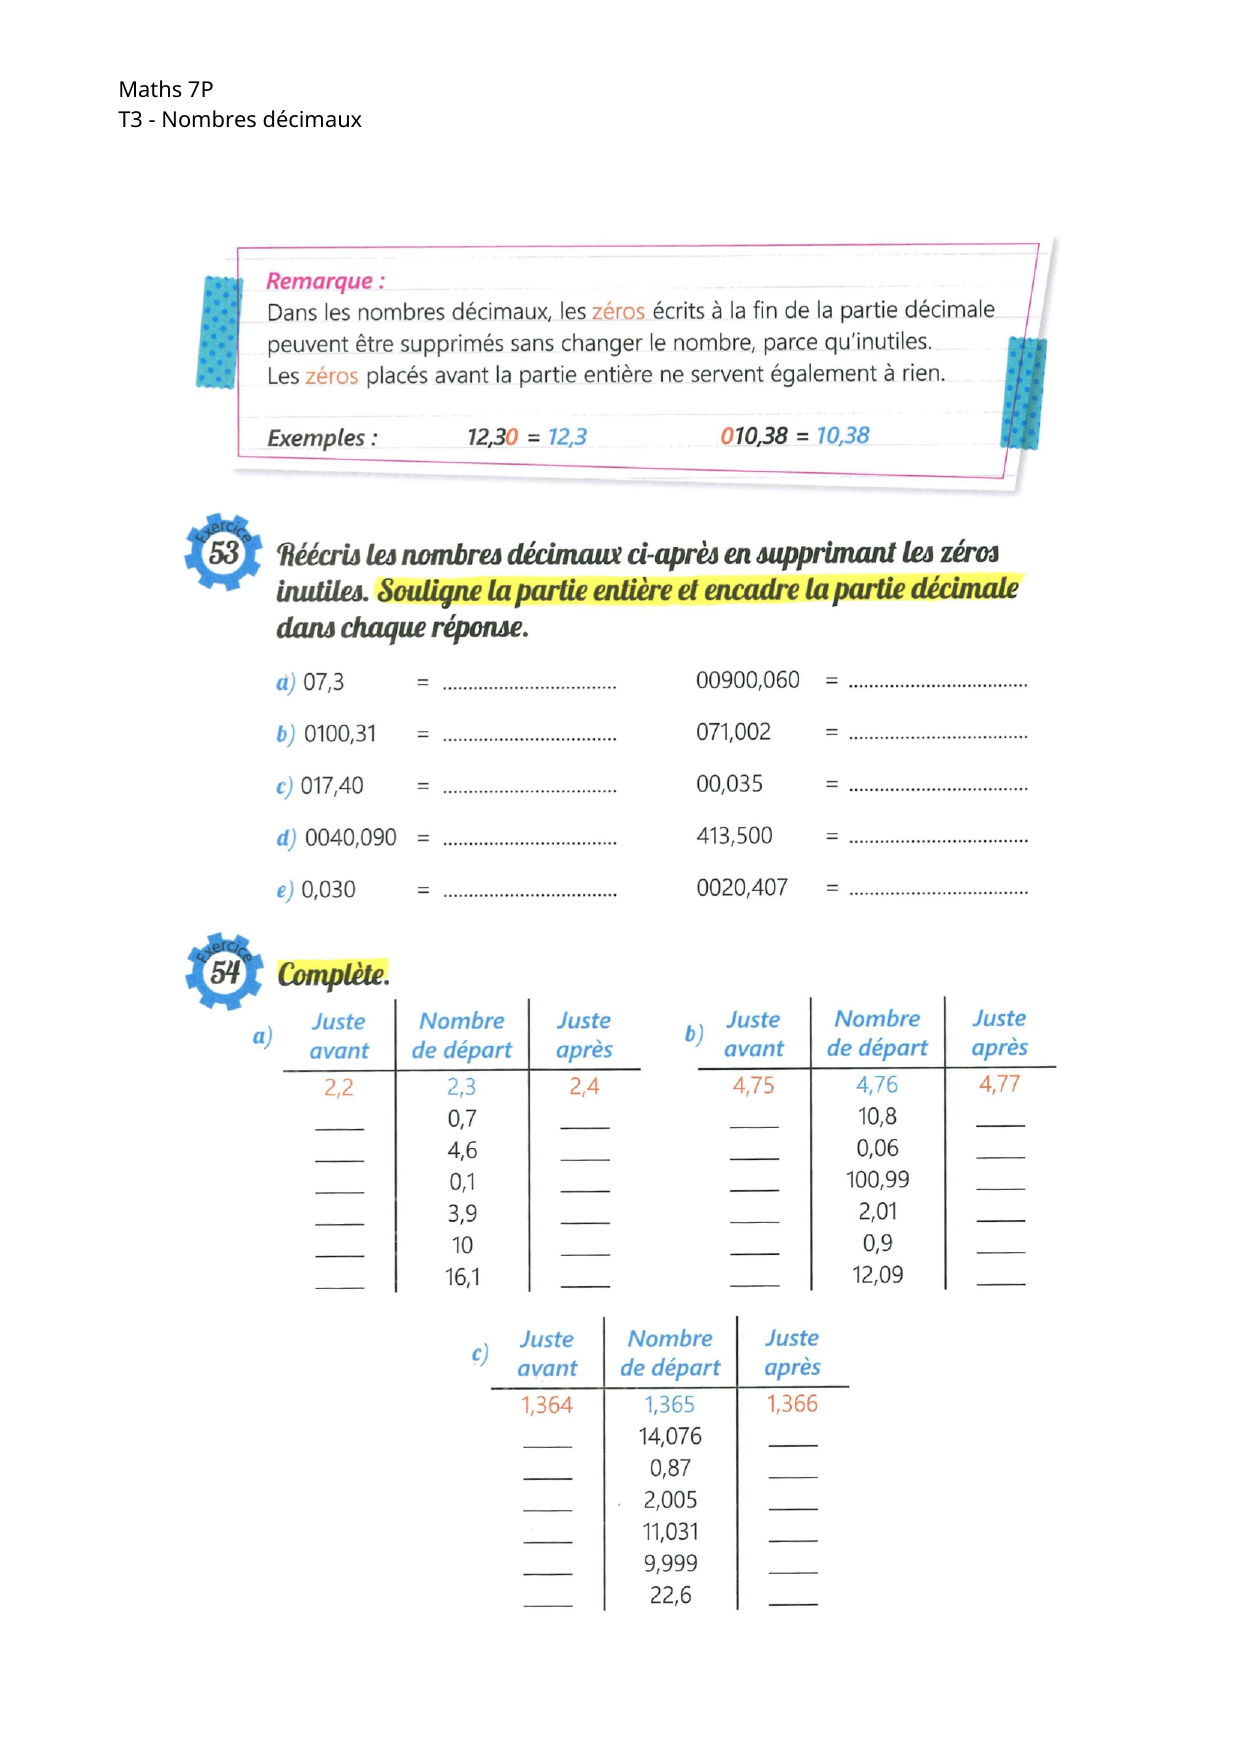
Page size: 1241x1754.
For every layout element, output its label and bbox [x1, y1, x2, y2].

picture [152, 216, 1088, 1652]
